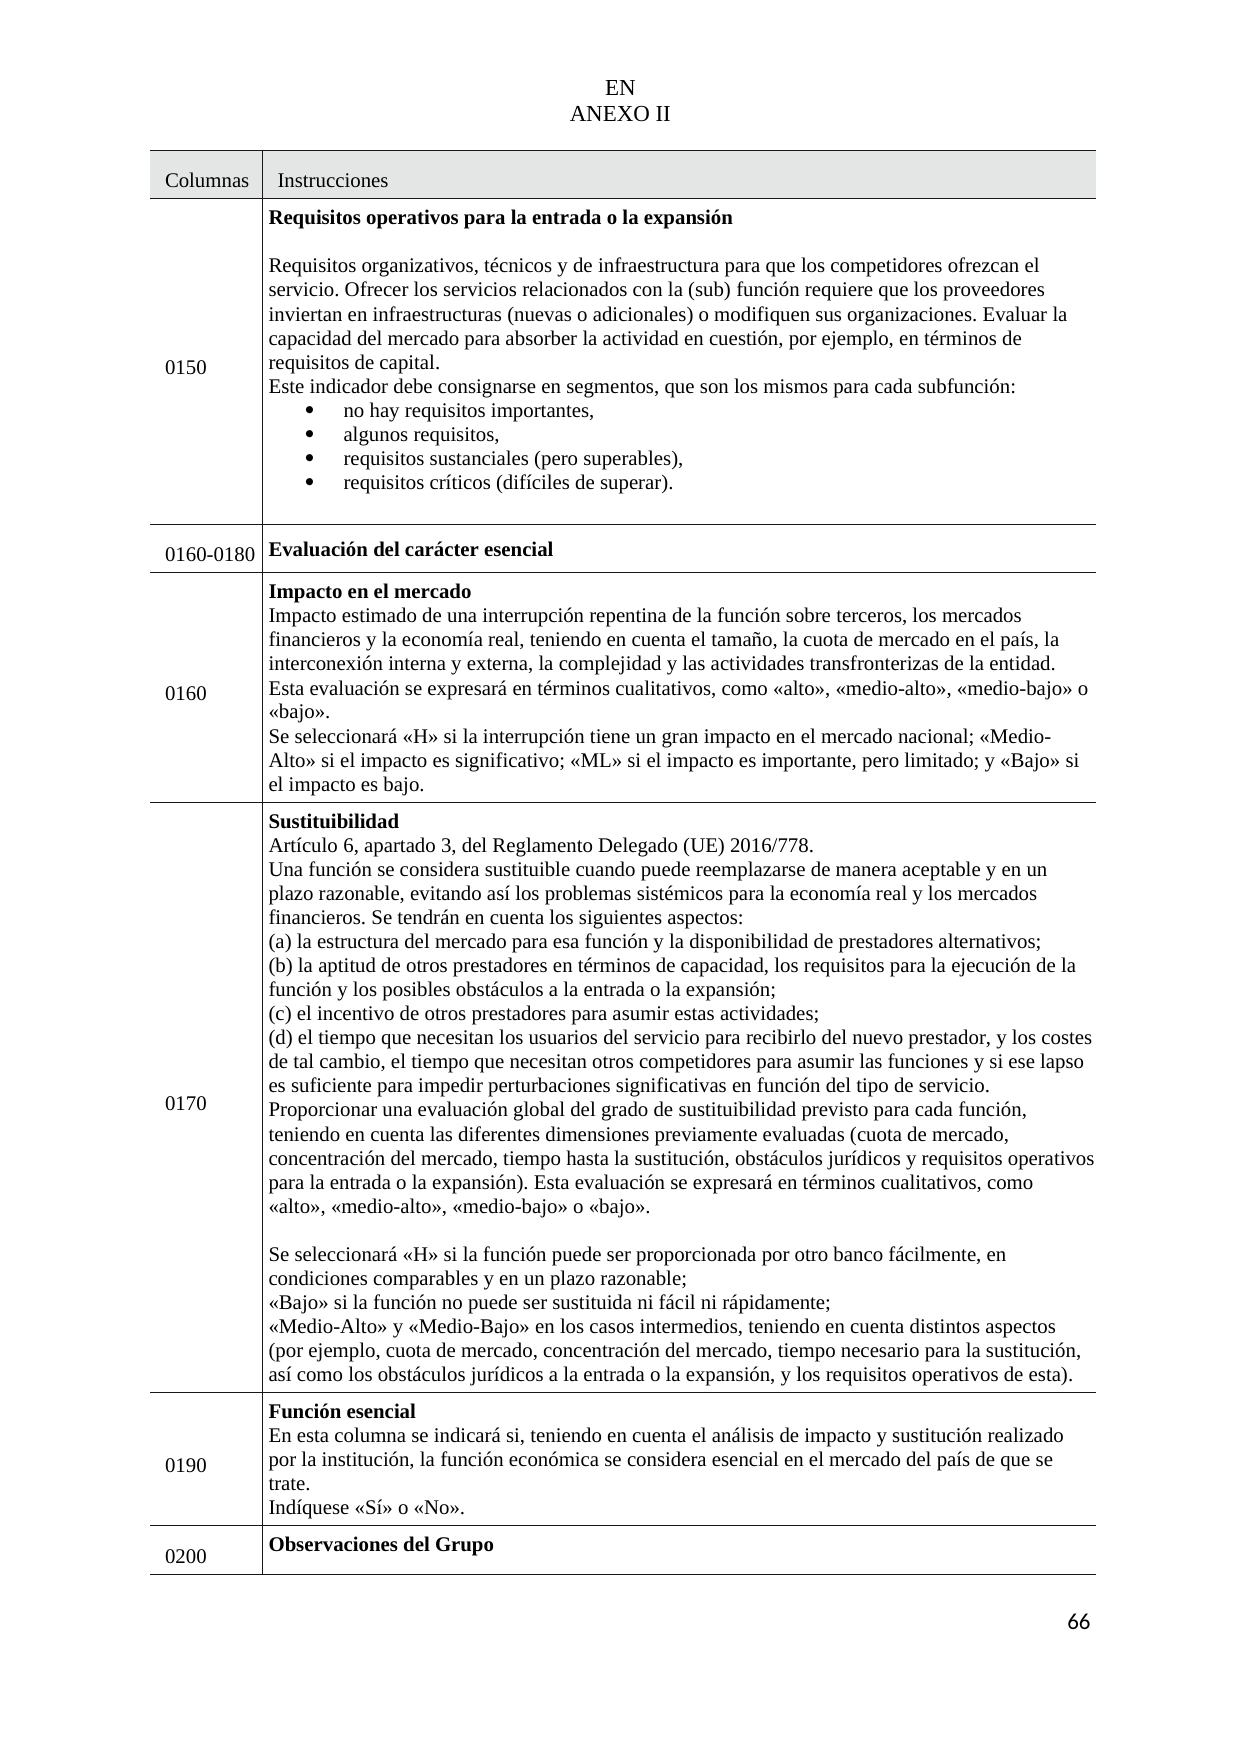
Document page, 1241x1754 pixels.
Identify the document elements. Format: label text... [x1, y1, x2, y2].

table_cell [263, 1526, 1096, 1573]
table_cell 0200 [150, 1526, 262, 1573]
table_cell 0160 [150, 573, 262, 802]
table_header Instrucciones [263, 151, 1096, 198]
table_cell Sustituibilidad Artículo 6, apartado 3, del Reglamento Delegado (UE) 2016/778. Una función se considera sustituible cuando puede reemplazarse de manera aceptable y en un plazo razonable, evitando así los problemas sistémicos para la economía real y los mercados financieros. Se tendrán en cuenta los siguientes aspectos: (a) la estructura del mercado para esa función y la disponibilidad de prestadores alternativos; (b) la aptitud de otros prestadores en términos de capacidad, los requisitos para la ejecución de la función y los posibles obstáculos a la entrada o la expansión; (c) el incentivo de otros prestadores para asumir estas actividades; (d) el tiempo que necesitan los usuarios del servicio para recibirlo del nuevo prestador, y los costes de tal cambio, el tiempo que necesitan otros competidores para asumir las funciones y si ese lapso es suficiente para impedir perturbaciones significativas en función del tipo de servicio. Proporcionar una evaluación global del grado de sustituibilidad previsto para cada función, teniendo en cuenta las diferentes dimensiones previamente evaluadas (cuota de mercado, concentración del mercado, tiempo hasta la sustitución, obstáculos jurídicos y requisitos operativos para la entrada o la expansión). Esta evaluación se expresará en términos cualitativos, como «alto», «medio-alto», «medio-bajo» o «bajo». Se seleccionará «H» si la función puede ser proporcionada por otro banco fácilmente, en condiciones comparables y en un plazo razonable; «Bajo» si la función no puede ser sustituida ni fácil ni rápidamente; «Medio-Alto» y «Medio-Bajo» en los casos intermedios, teniendo en cuenta distintos aspectos (por ejemplo, cuota de mercado, concentración del mercado, tiempo necesario para la sustitución, así como los obstáculos jurídicos a la entrada o la expansión, y los requisitos operativos de esta). [263, 803, 1096, 1392]
table_cell Evaluación del carácter esencial [263, 525, 1096, 572]
table_cell Función esencial En esta columna se indicará si, teniendo en cuenta el análisis de impacto y sustitución realizado por la institución, la función económica se considera esencial en el mercado del país de que se trate. Indíquese «Sí» o «No». [263, 1393, 1096, 1525]
table_cell 0190 [150, 1393, 262, 1525]
table_cell Impacto en el mercado Impacto estimado de una interrupción repentina de la función sobre terceros, los mercados financieros y la economía real, teniendo en cuenta el tamaño, la cuota de mercado en el país, la interconexión interna y externa, la complejidad y las actividades transfronterizas de la entidad. Esta evaluación se expresará en términos cualitativos, como «alto», «medio-alto», «medio-bajo» o «bajo». Se seleccionará «H» si la interrupción tiene un gran impacto en el mercado nacional; «Medio-Alto» si el impacto es significativo; «ML» si el impacto es importante, pero limitado; y «Bajo» si el impacto es bajo. [263, 573, 1096, 802]
table_cell 0150 [150, 199, 262, 524]
table_header Columnas [150, 151, 262, 198]
table_cell 0160-0180 [150, 525, 262, 572]
table_cell Requisitos operativos para la entrada o la expansión Requisitos organizativos, técnicos y de infraestructura para que los competidores ofrezcan el servicio. Ofrecer los servicios relacionados con la (sub) función requiere que los proveedores inviertan en infraestructuras (nuevas o adicionales) o modifiquen sus organizaciones. Evaluar la capacidad del mercado para absorber la actividad en cuestión, por ejemplo, en términos de requisitos de capital. Este indicador debe consignarse en segmentos, que son los mismos para cada subfunción: no hay requisitos importantes, algunos requisitos, requisitos sustanciales (pero superables), requisitos críticos (difíciles de superar). [263, 199, 1096, 524]
table_cell 0170 [150, 803, 262, 1392]
